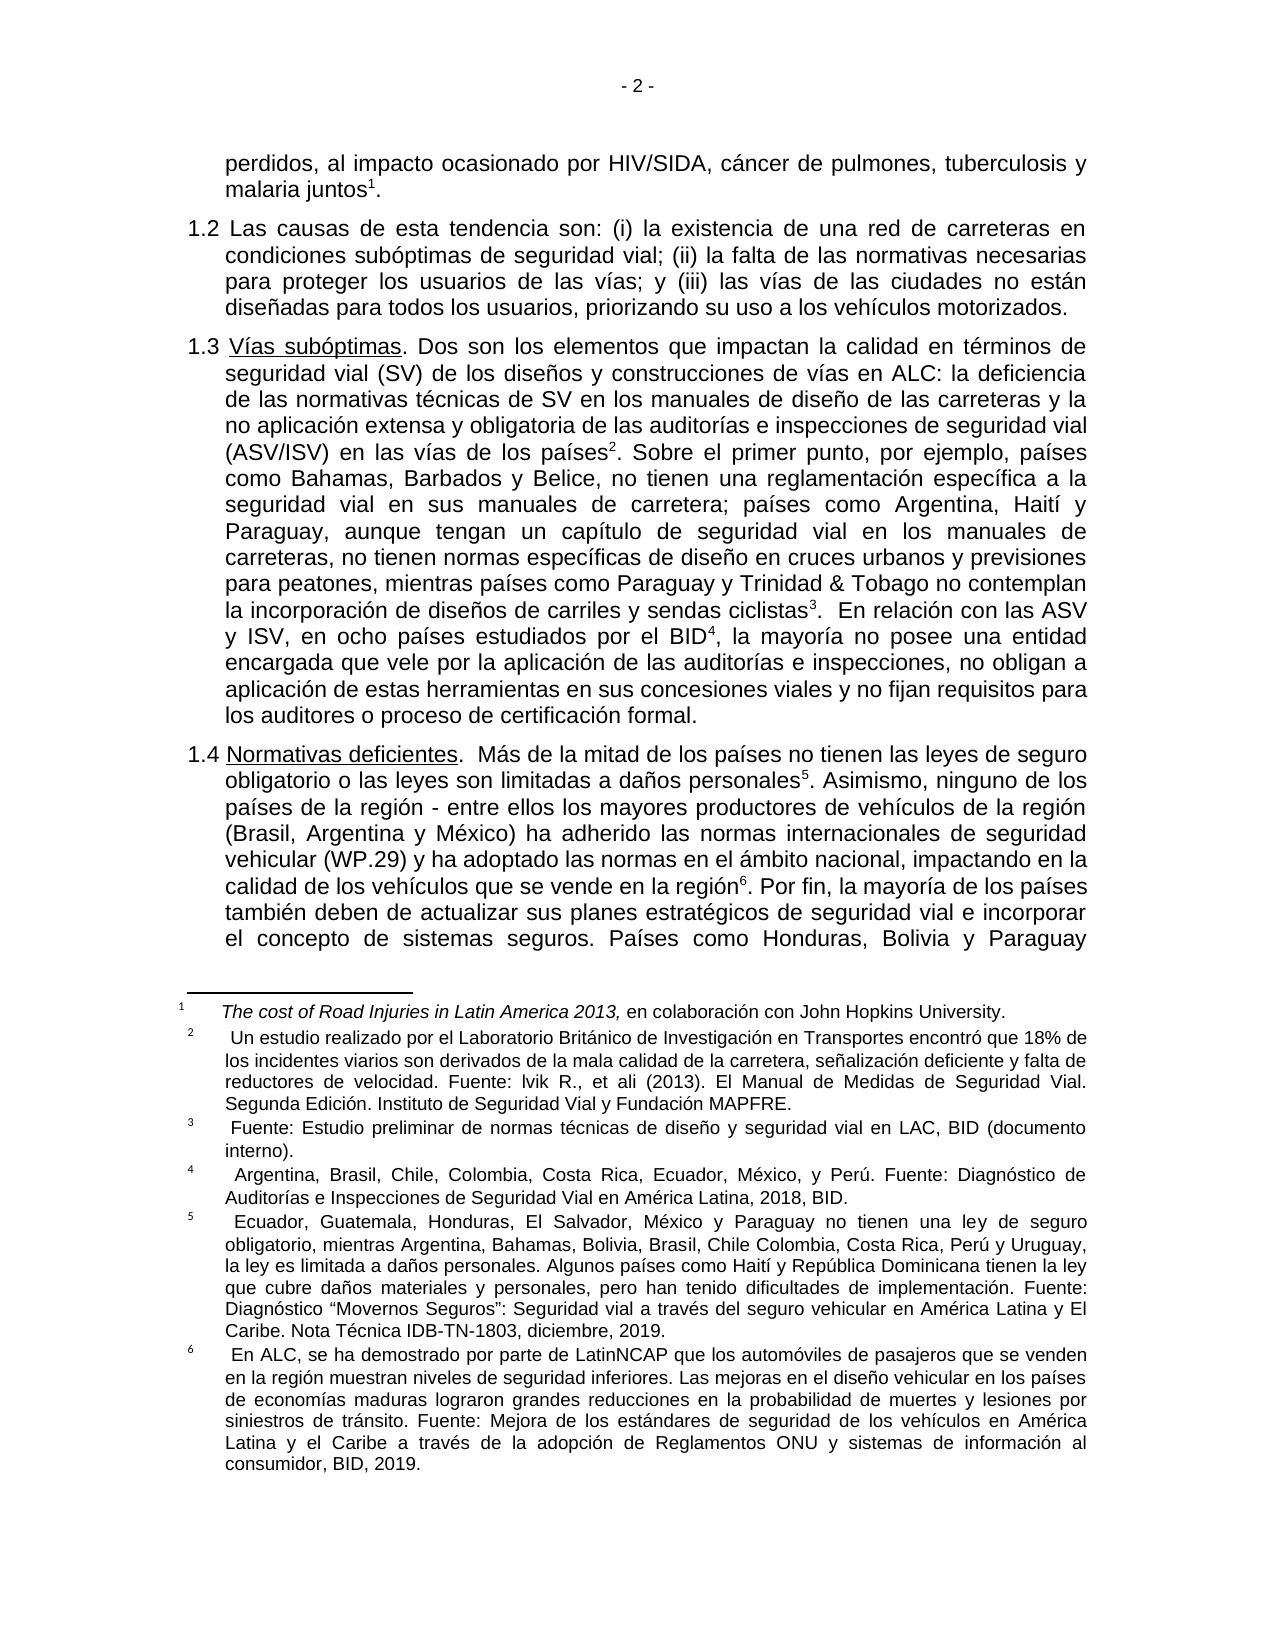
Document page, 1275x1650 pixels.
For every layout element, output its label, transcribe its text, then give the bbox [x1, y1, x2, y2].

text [187, 150, 1087, 203]
text 1.4 Normativas deficientes. Más de la mitad de los países no tienen las leyes de seguro obligatorio o las leyes son limitadas a daños personales. Asimismo, ninguno de los países de la región - entre ellos los mayores productores de vehículos de la región (Brasil, Argentina y México) ha adherido las normas internacionales de seguridad vehicular (WP.29) y ha adoptado las normas en el ámbito nacional, impactando en la calidad de los vehículos que se vende en la región. Por fin, la mayoría de los países también deben de actualizar sus planes estratégicos de seguridad vial e incorporar el concepto de sistemas seguros. Países como Honduras, Bolivia y Paraguay necesitan actualizar sus planes de seguridad vial, mientras Perú, por ejemplo, tiene la culminación de su plan en 2021. [187, 741, 1087, 952]
text 1.2 Las causas de esta tendencia son: (i) la existencia de una red de carreteras en condiciones subóptimas de seguridad vial; (ii) la falta de las normativas necesarias para proteger los usuarios de las vías; y (iii) las vías de las ciudades no están diseñadas para todos los usuarios, priorizando su uso a los vehículos motorizados. [187, 215, 1087, 321]
text 1.3 Vías subóptimas. Dos son los elementos que impactan la calidad en términos de seguridad vial (SV) de los diseños y construcciones de vías en ALC: la deficiencia de las normativas técnicas de SV en los manuales de diseño de las carreteras y la no aplicación extensa y obligatoria de las auditorías e inspecciones de seguridad vial (ASV/ISV) en las vías de los países. Sobre el primer punto, por ejemplo, países como Bahamas, Barbados y Belice, no tienen una reglamentación específica a la seguridad vial en sus manuales de carretera; países como Argentina, Haití y Paraguay, aunque tengan un capítulo de seguridad vial en los manuales de carreteras, no tienen normas específicas de diseño en cruces urbanos y previsiones para peatones, mientras países como Paraguay y Trinidad & Tobago no contemplan la incorporación de diseños de carriles y sendas ciclistas. En relación con las ASV y ISV, en ocho países estudiados por el BID, la mayoría no posee una entidad encargada que vele por la aplicación de las auditorías e inspecciones, no obligan a aplicación de estas herramientas en sus concesiones viales y no fijan requisitos para los auditores o proceso de certificación formal. [187, 333, 1087, 728]
